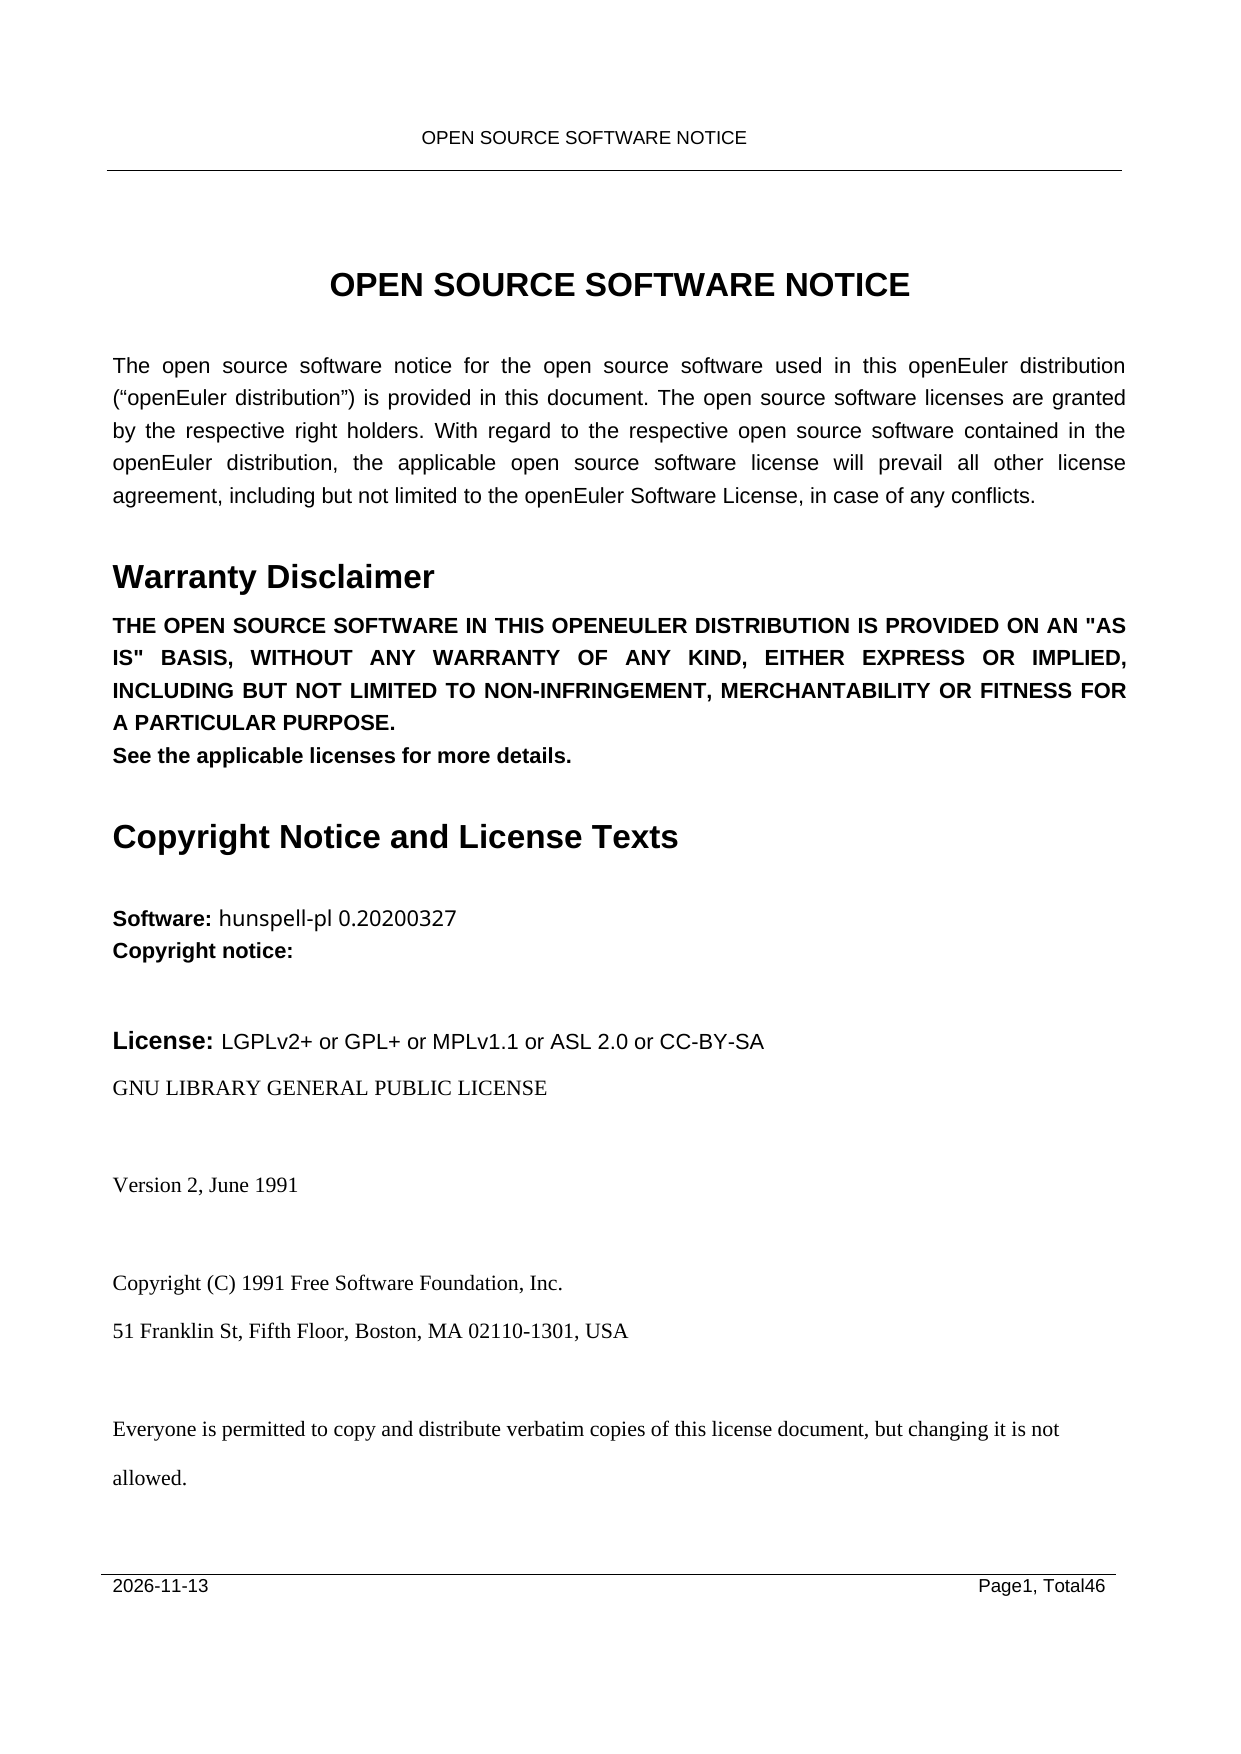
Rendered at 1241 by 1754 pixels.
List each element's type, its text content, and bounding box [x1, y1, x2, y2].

text THE OPEN SOURCE SOFTWARE IN THIS OPENEULER DISTRIBUTION IS PROVIDED ON AN "AS IS" BASIS, WITHOUT ANY WARRANTY OF ANY KIND, EITHER EXPRESS OR IMPLIED, INCLUDING BUT NOT LIMITED TO NON-INFRINGEMENT, MERCHANTABILITY OR FITNESS FOR A PARTICULAR PURPOSE. See the applicable licenses for more details. [112, 609, 1128, 771]
text License: LGPLv2+ or GPL+ or MPLv1.1 or ASL 2.0 or CC-BY-SA [112, 1024, 1128, 1057]
text Software: hunspell-pl 0.20200327 [112, 901, 1128, 934]
text The open source software notice for the open source software used in this openEuler distribution (“openEuler distribution”) is provided in this document. The open source software licenses are granted by the respective right holders. With regard to the respective open source software contained in the openEuler distribution, the applicable open source software license will prevail all other license agreement, including but not limited to the openEuler Software License, in case of any conflicts. [112, 349, 1128, 511]
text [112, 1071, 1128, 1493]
text Warranty Disclaimer [112, 544, 1128, 609]
text Copyright Notice and License Texts [112, 804, 1128, 869]
text Copyright notice: [112, 934, 1128, 966]
text OPEN SOURCE SOFTWARE NOTICE [112, 251, 1128, 316]
